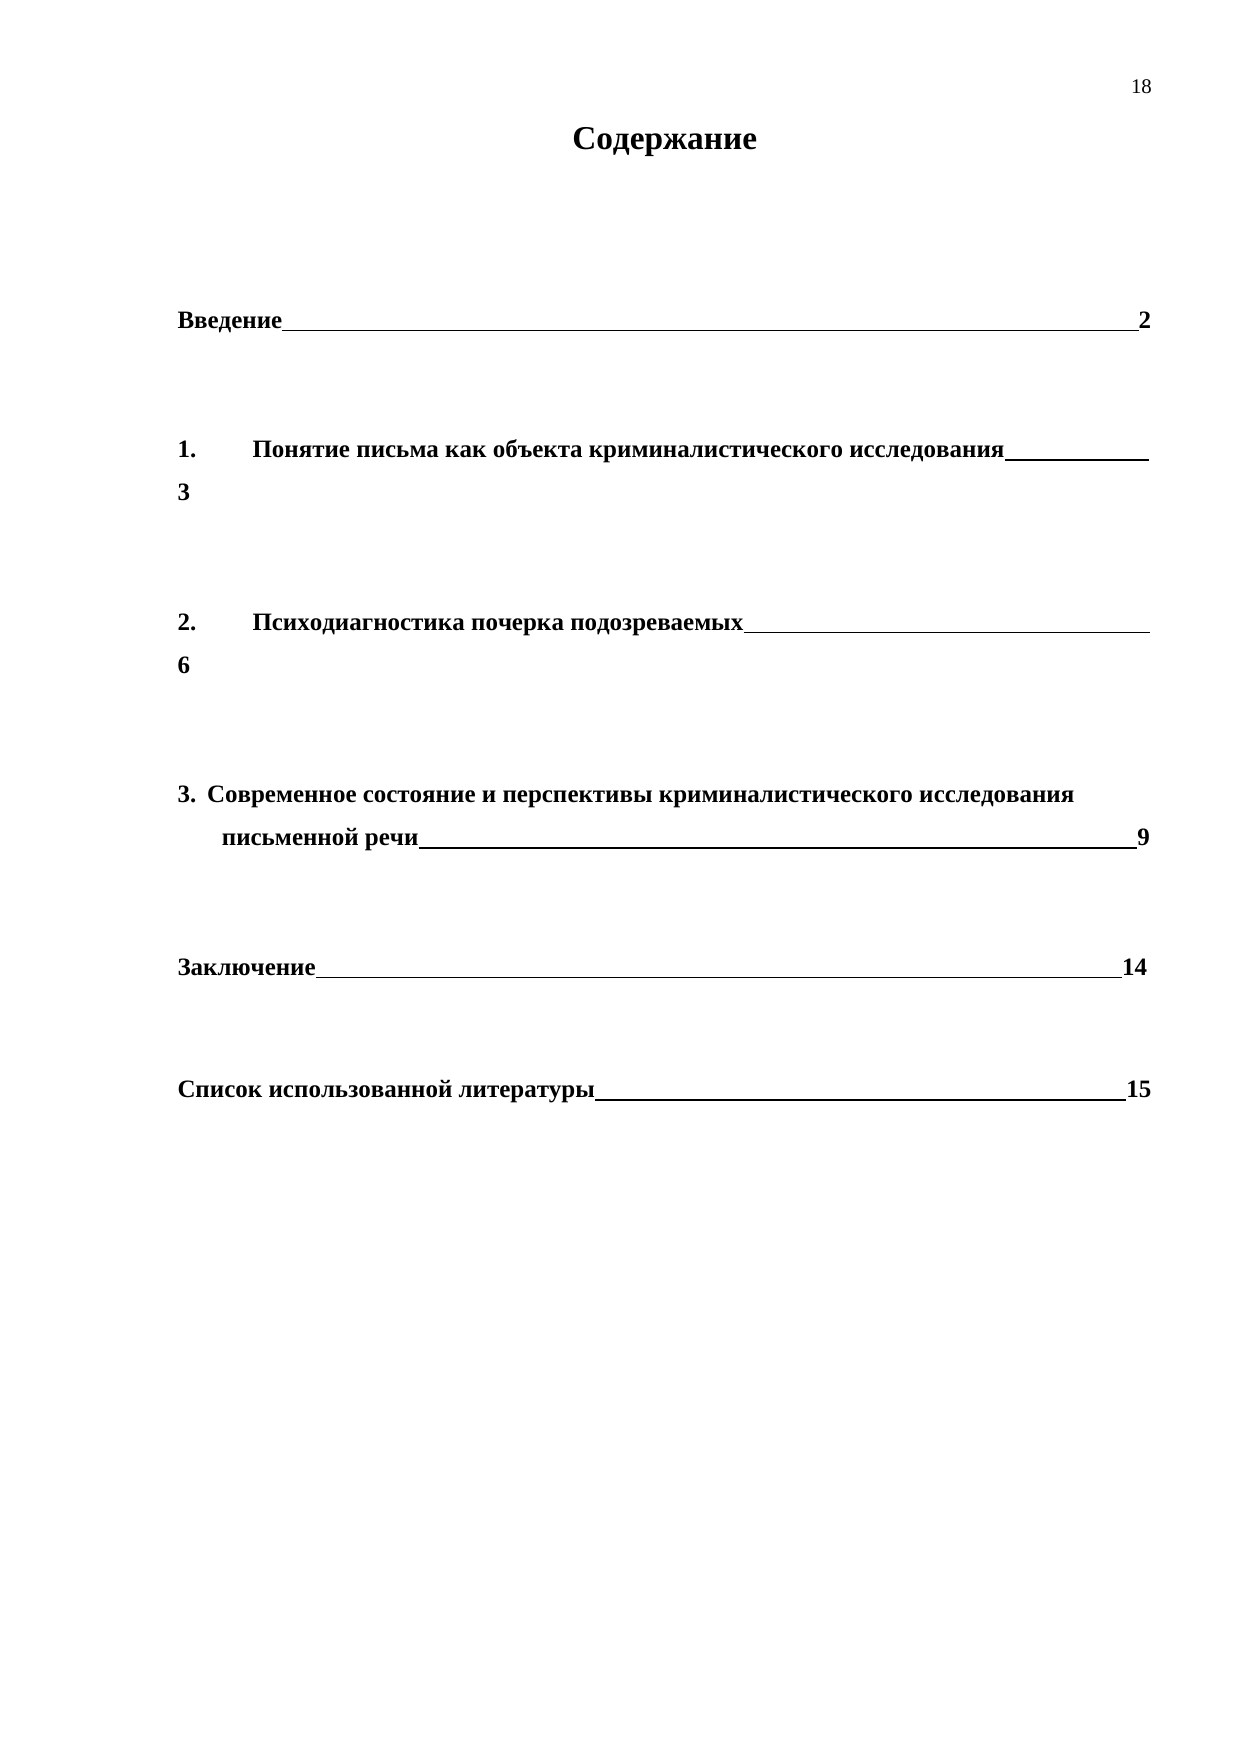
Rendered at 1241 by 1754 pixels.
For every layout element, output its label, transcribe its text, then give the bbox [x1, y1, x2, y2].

list Психодиагностика почерка подозреваемых 6 [177, 607, 1152, 679]
list Понятие письма как объекта криминалистического исследования 3 [177, 434, 1152, 506]
list Современное состояние и перспективы криминалистического исследования письменной речи 9 [177, 779, 1152, 851]
text Введение 2 [177, 305, 1152, 334]
subtitle Содержание [177, 118, 1152, 156]
text Заключение 14 [177, 952, 1152, 981]
text Список использованной литературы 15 [177, 1074, 1152, 1103]
